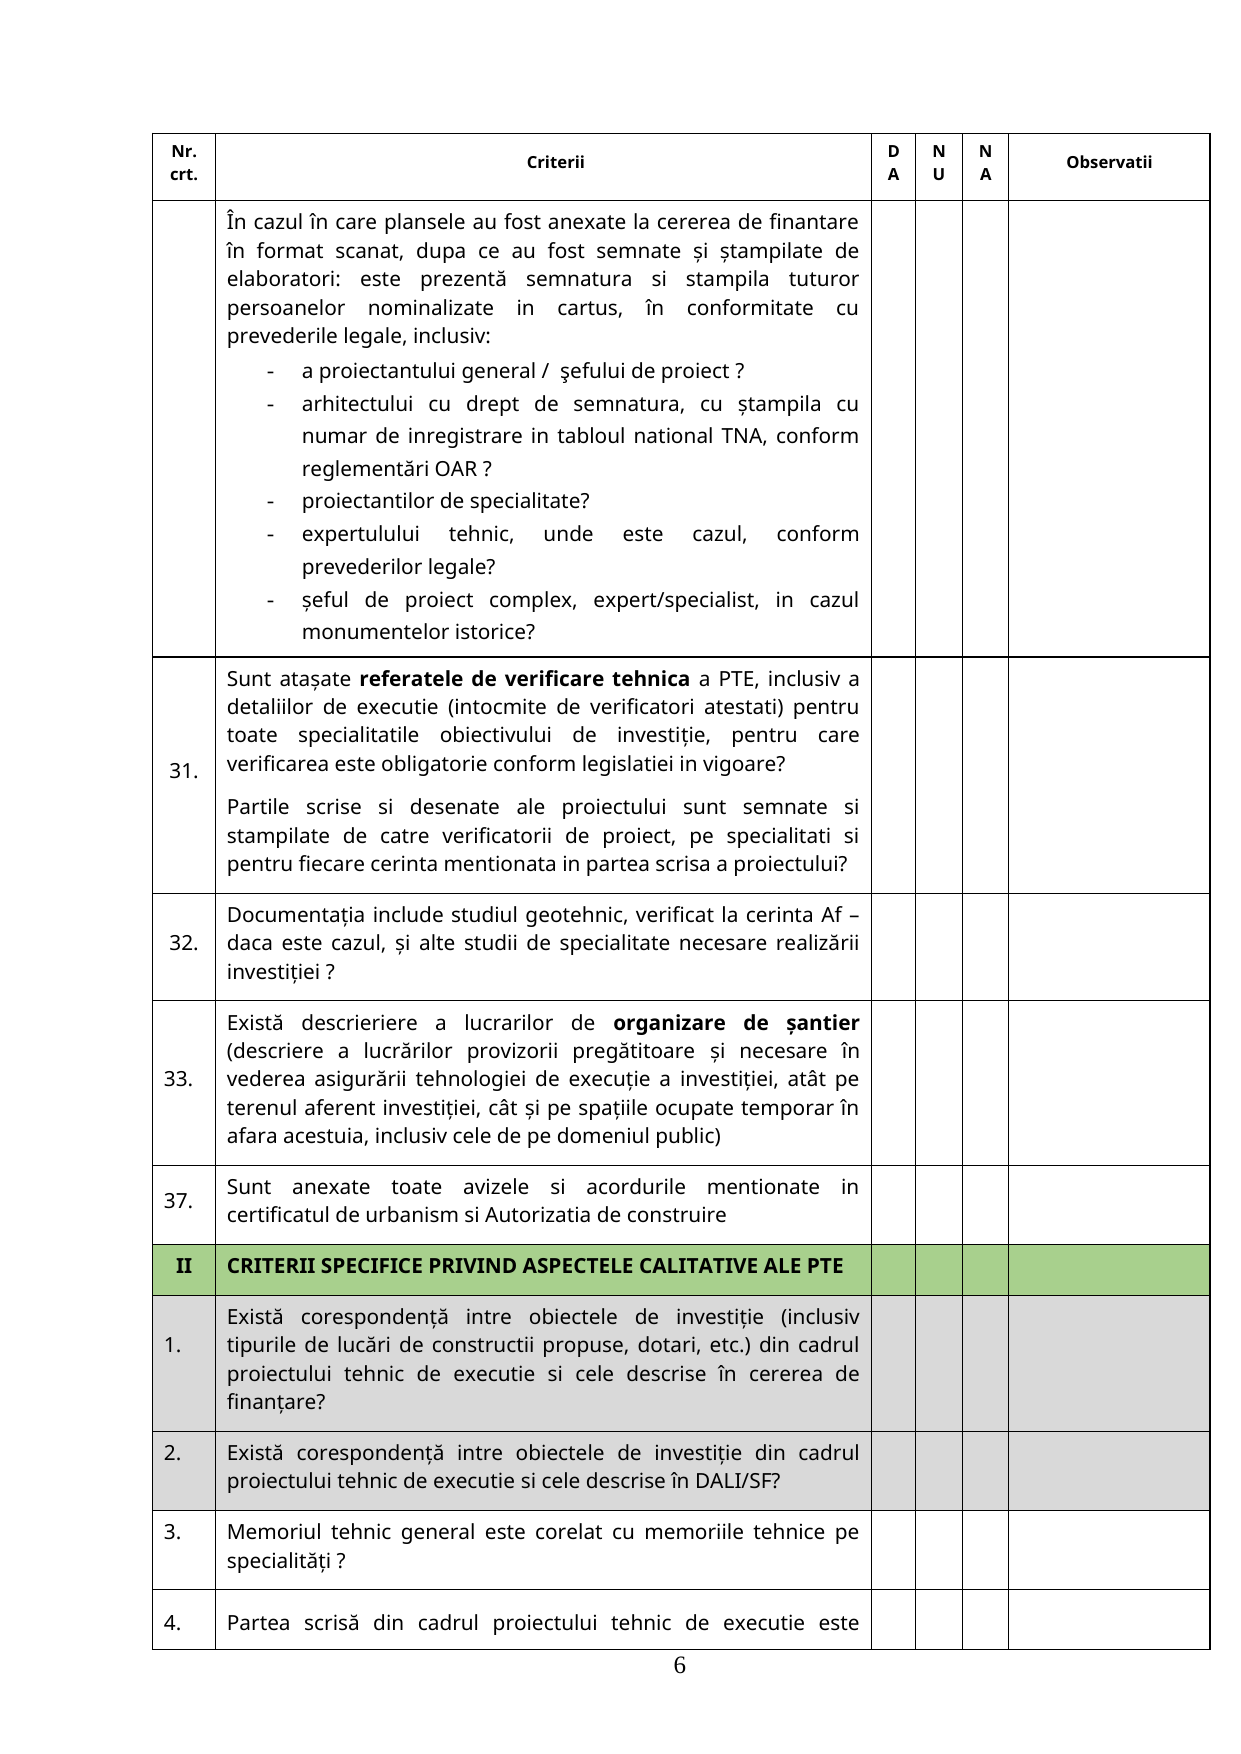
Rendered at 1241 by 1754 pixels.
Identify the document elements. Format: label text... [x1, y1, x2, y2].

table_cell [872, 1166, 915, 1244]
table_cell [916, 658, 962, 893]
table_cell 32. [153, 894, 215, 1000]
table_cell [872, 658, 915, 893]
table_header NU [916, 134, 962, 200]
table_cell [963, 201, 1008, 656]
table_cell [916, 1590, 962, 1649]
table_header NA [963, 134, 1008, 200]
table_cell [916, 1432, 962, 1510]
table_cell [963, 1296, 1008, 1431]
table_cell [963, 1511, 1008, 1589]
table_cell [216, 1590, 871, 1649]
table_cell [1009, 1166, 1209, 1244]
table_cell [153, 1296, 215, 1431]
table_cell [1009, 1245, 1209, 1295]
table_cell [916, 1245, 962, 1295]
table_cell [963, 1432, 1008, 1510]
table_cell [916, 894, 962, 1000]
table_cell [153, 1432, 215, 1510]
table_cell [872, 1001, 915, 1165]
table_cell [1009, 1296, 1209, 1431]
table_cell [963, 1166, 1008, 1244]
table_header Criterii [216, 134, 871, 200]
table_cell [1009, 1432, 1209, 1510]
table_cell [1009, 201, 1209, 656]
table_cell [963, 1001, 1008, 1165]
table_cell Memoriul tehnic general este corelat cu memoriile tehnice pe specialități ? [216, 1511, 871, 1589]
table_cell [153, 1511, 215, 1589]
table_cell [916, 201, 962, 656]
table_cell [153, 201, 215, 656]
table_header DA [872, 134, 915, 200]
table_cell [872, 201, 915, 656]
table_cell Există descrieriere a lucrarilor de organizare de şantier (descriere a lucrărilor provizorii pregătitoare şi necesare în vederea asigurării tehnologiei de execuţie a investiţiei, atât pe terenul aferent investiţiei, cât şi pe spaţiile ocupate temporar în afara acestuia, inclusiv cele de pe domeniul public) [216, 1001, 871, 1165]
table_cell În cazul în care plansele au fost anexate la cererea de finantare în format scanat, dupa ce au fost semnate și ștampilate de elaboratori: este prezentă semnatura si stampila tuturor persoanelor nominalizate in cartus, în conformitate cu prevederile legale, inclusiv: a proiectantului general / şefului de proiect ? arhitectului cu drept de semnatura, cu ștampila cu numar de inregistrare in tabloul national TNA, conform reglementări OAR ? proiectantilor de specialitate? expertulului tehnic, unde este cazul, conform prevederilor legale? șeful de proiect complex, expert/specialist, in cazul monumentelor istorice? [216, 201, 871, 656]
table_cell [916, 1001, 962, 1165]
table_cell [963, 894, 1008, 1000]
table_cell [963, 1245, 1008, 1295]
table_cell 31. [153, 658, 215, 893]
table_cell [872, 1245, 915, 1295]
table_cell [872, 1296, 915, 1431]
table_cell [1009, 1590, 1209, 1649]
table_cell Documentaţia include studiul geotehnic, verificat la cerinta Af – daca este cazul, și alte studii de specialitate necesare realizării investiției ? [216, 894, 871, 1000]
table_header Nr. crt. [153, 134, 215, 200]
table_cell [872, 1511, 915, 1589]
table_cell II [153, 1245, 215, 1295]
table_cell 33. [153, 1001, 215, 1165]
table_cell Există corespondență intre obiectele de investiţie din cadrul proiectului tehnic de executie si cele descrise în DALI/SF? [216, 1432, 871, 1510]
table_cell [872, 894, 915, 1000]
table_cell [1009, 1511, 1209, 1589]
table_cell [872, 1432, 915, 1510]
table_header Observatii [1009, 134, 1209, 200]
table_cell [916, 1166, 962, 1244]
table_cell 37. [153, 1166, 215, 1244]
table_cell [1009, 1001, 1209, 1165]
table_cell Sunt ataşate referatele de verificare tehnica a PTE, inclusiv a detaliilor de executie (intocmite de verificatori atestati) pentru toate specialitatile obiectivului de investiție, pentru care verificarea este obligatorie conform legislatiei in vigoare? Partile scrise si desenate ale proiectului sunt semnate si stampilate de catre verificatorii de proiect, pe specialitati si pentru fiecare cerinta mentionata in partea scrisa a proiectului? [216, 658, 871, 893]
table_cell CRITERII SPECIFICE PRIVIND ASPECTELE CALITATIVE ALE PTE [216, 1245, 871, 1295]
table_cell [1009, 894, 1209, 1000]
table_cell [963, 1590, 1008, 1649]
table_cell [153, 1590, 215, 1649]
table_cell [916, 1296, 962, 1431]
table_cell [872, 1590, 915, 1649]
table_cell [963, 658, 1008, 893]
table_cell [916, 1511, 962, 1589]
table_cell Sunt anexate toate avizele si acordurile mentionate in certificatul de urbanism si Autorizatia de construire [216, 1166, 871, 1244]
table_cell Există corespondență intre obiectele de investiţie (inclusiv tipurile de lucări de constructii propuse, dotari, etc.) din cadrul proiectului tehnic de executie si cele descrise în cererea de finanțare? [216, 1296, 871, 1431]
table_cell [1009, 658, 1209, 893]
